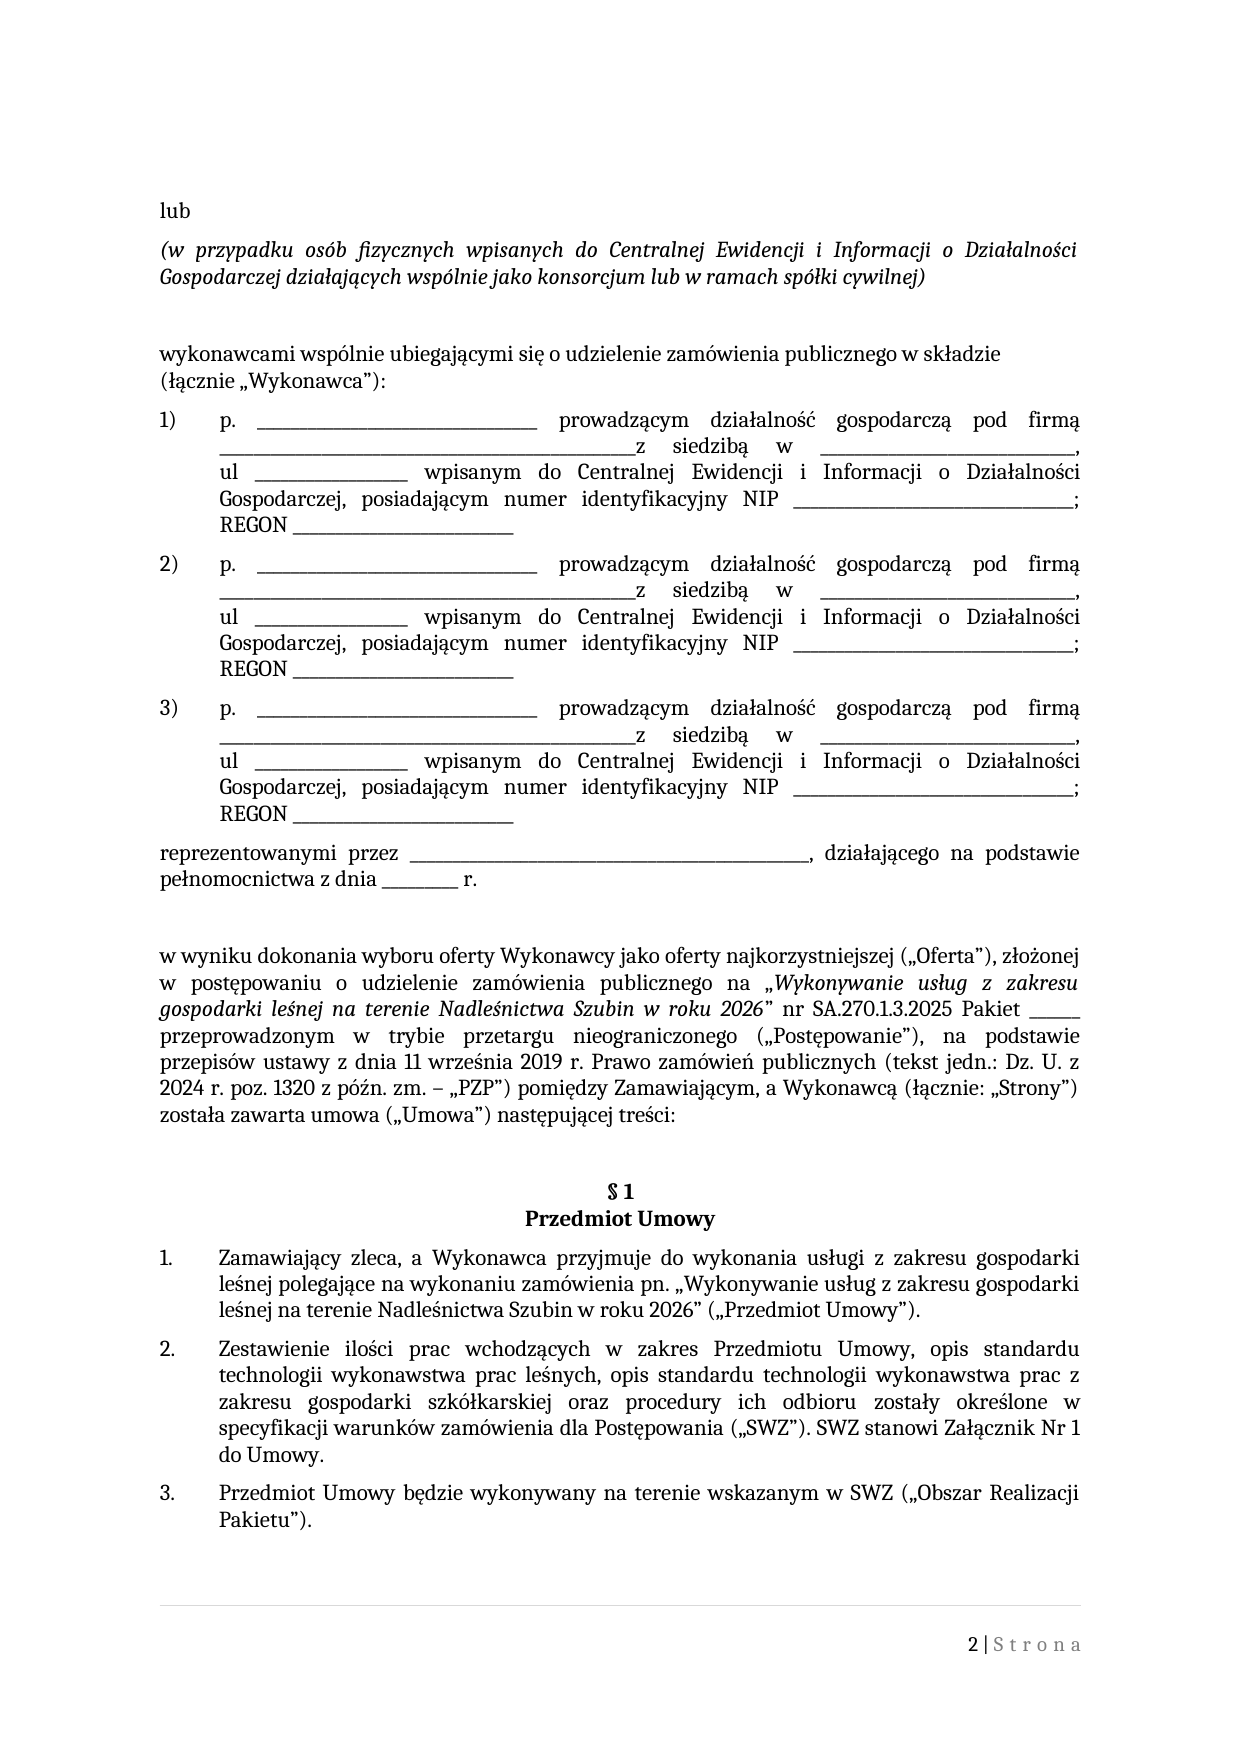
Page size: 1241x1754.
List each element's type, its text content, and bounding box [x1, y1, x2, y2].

text w wyniku dokonania wyboru oferty Wykonawcy jako oferty najkorzystniejszej („Oferta”), złożonej w postępowaniu o udzielenie zamówienia publicznego na „Wykonywanie usług z zakresu gospodarki leśnej na terenie Nadleśnictwa Szubin w roku 2026” nr SA.270.1.3.2025 Pakiet ______ przeprowadzonym w trybie przetargu nieograniczonego („Postępowanie”), na podstawie przepisów ustawy z dnia 11 września 2019 r. Prawo zamówień publicznych (tekst jedn.: Dz. U. z 2024 r. poz. 1320 z późn. zm. – „PZP”) pomiędzy Zamawiającym, a Wykonawcą (łącznie: „Strony”) została zawarta umowa („Umowa”) następującej treści: [159, 943, 1081, 1128]
text reprezentowanymi przez _______________________________________________, działającego na podstawie pełnomocnictwa z dnia _________ r. [159, 839, 1081, 892]
text 2) p. _________________________________ prowadzącym działalność gospodarczą pod firmą _________________________________________________z siedzibą w ______________________________, ul __________________ wpisanym do Centralnej Ewidencji i Informacji o Działalności Gospodarczej, posiadającym numer identyfikacyjny NIP _________________________________; REGON __________________________ [159, 551, 1081, 682]
text 1) p. _________________________________ prowadzącym działalność gospodarczą pod firmą _________________________________________________z siedzibą w ______________________________, ul __________________ wpisanym do Centralnej Ewidencji i Informacji o Działalności Gospodarczej, posiadającym numer identyfikacyjny NIP _________________________________; REGON __________________________ [159, 406, 1081, 538]
text 3) p. _________________________________ prowadzącym działalność gospodarczą pod firmą _________________________________________________z siedzibą w ______________________________, ul __________________ wpisanym do Centralnej Ewidencji i Informacji o Działalności Gospodarczej, posiadającym numer identyfikacyjny NIP _________________________________; REGON __________________________ [159, 695, 1081, 827]
text lub [159, 198, 1081, 225]
list Zamawiający zleca, a Wykonawca przyjmuje do wykonania usługi z zakresu gospodarki leśnej polegające na wykonaniu zamówienia pn. „Wykonywanie usług z zakresu gospodarki leśnej na terenie Nadleśnictwa Szubin w roku 2026” („Przedmiot Umowy”). [159, 1244, 1081, 1323]
list Zestawienie ilości prac wchodzących w zakres Przedmiotu Umowy, opis standardu technologii wykonawstwa prac leśnych, opis standardu technologii wykonawstwa prac z zakresu gospodarki szkółkarskiej oraz procedury ich odbioru zostały określone w specyfikacji warunków zamówienia dla Postępowania („SWZ”). SWZ stanowi Załącznik Nr 1 do Umowy. [159, 1336, 1081, 1468]
list Przedmiot Umowy będzie wykonywany na terenie wskazanym w SWZ („Obszar Realizacji Pakietu”). [159, 1480, 1081, 1533]
text wykonawcami wspólnie ubiegającymi się o udzielenie zamówienia publicznego w składzie (łącznie „Wykonawca”): [159, 341, 1081, 394]
text (w przypadku osób fizycznych wpisanych do Centralnej Ewidencji i Informacji o Działalności Gospodarczej działających wspólnie jako konsorcjum lub w ramach spółki cywilnej) [159, 237, 1081, 290]
text § 1 Przedmiot Umowy [159, 1179, 1081, 1232]
